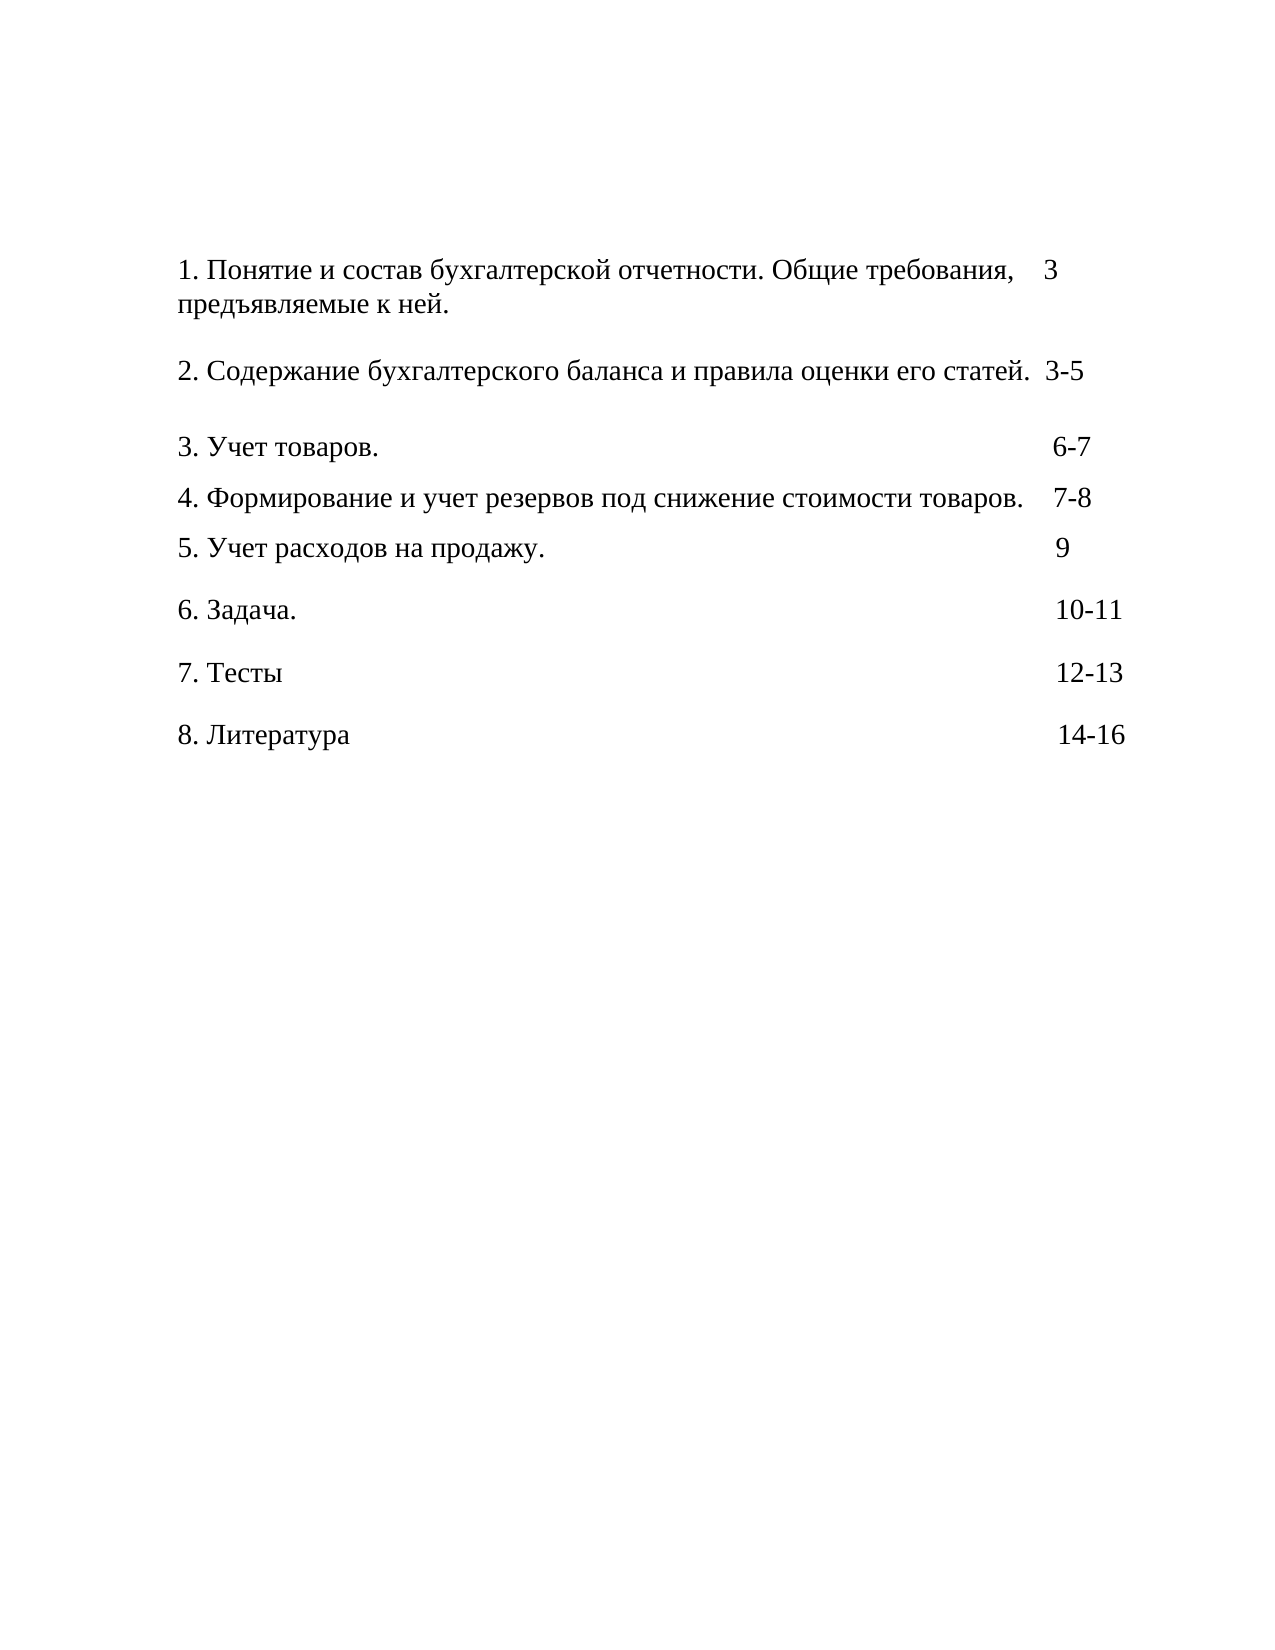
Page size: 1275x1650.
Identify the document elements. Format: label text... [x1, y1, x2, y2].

text 6. Задача. 10-11 [177, 592, 1186, 626]
text предъявляемые к ней. [177, 286, 1186, 319]
text 8. Литература 14-16 [177, 717, 1186, 751]
text 4. Формирование и учет резервов под снижение стоимости товаров. 7-8 [177, 480, 1186, 513]
text 7. Тесты 12-13 [177, 655, 1186, 688]
text 2. Содержание бухгалтерского баланса и правила оценки его статей. 3-5 [177, 353, 1186, 386]
text 5. Учет расходов на продажу. 9 [177, 530, 1186, 564]
text 1. Понятие и состав бухгалтерской отчетности. Общие требования, 3 [177, 252, 1186, 286]
text 3. Учет товаров. 6-7 [177, 429, 1186, 463]
